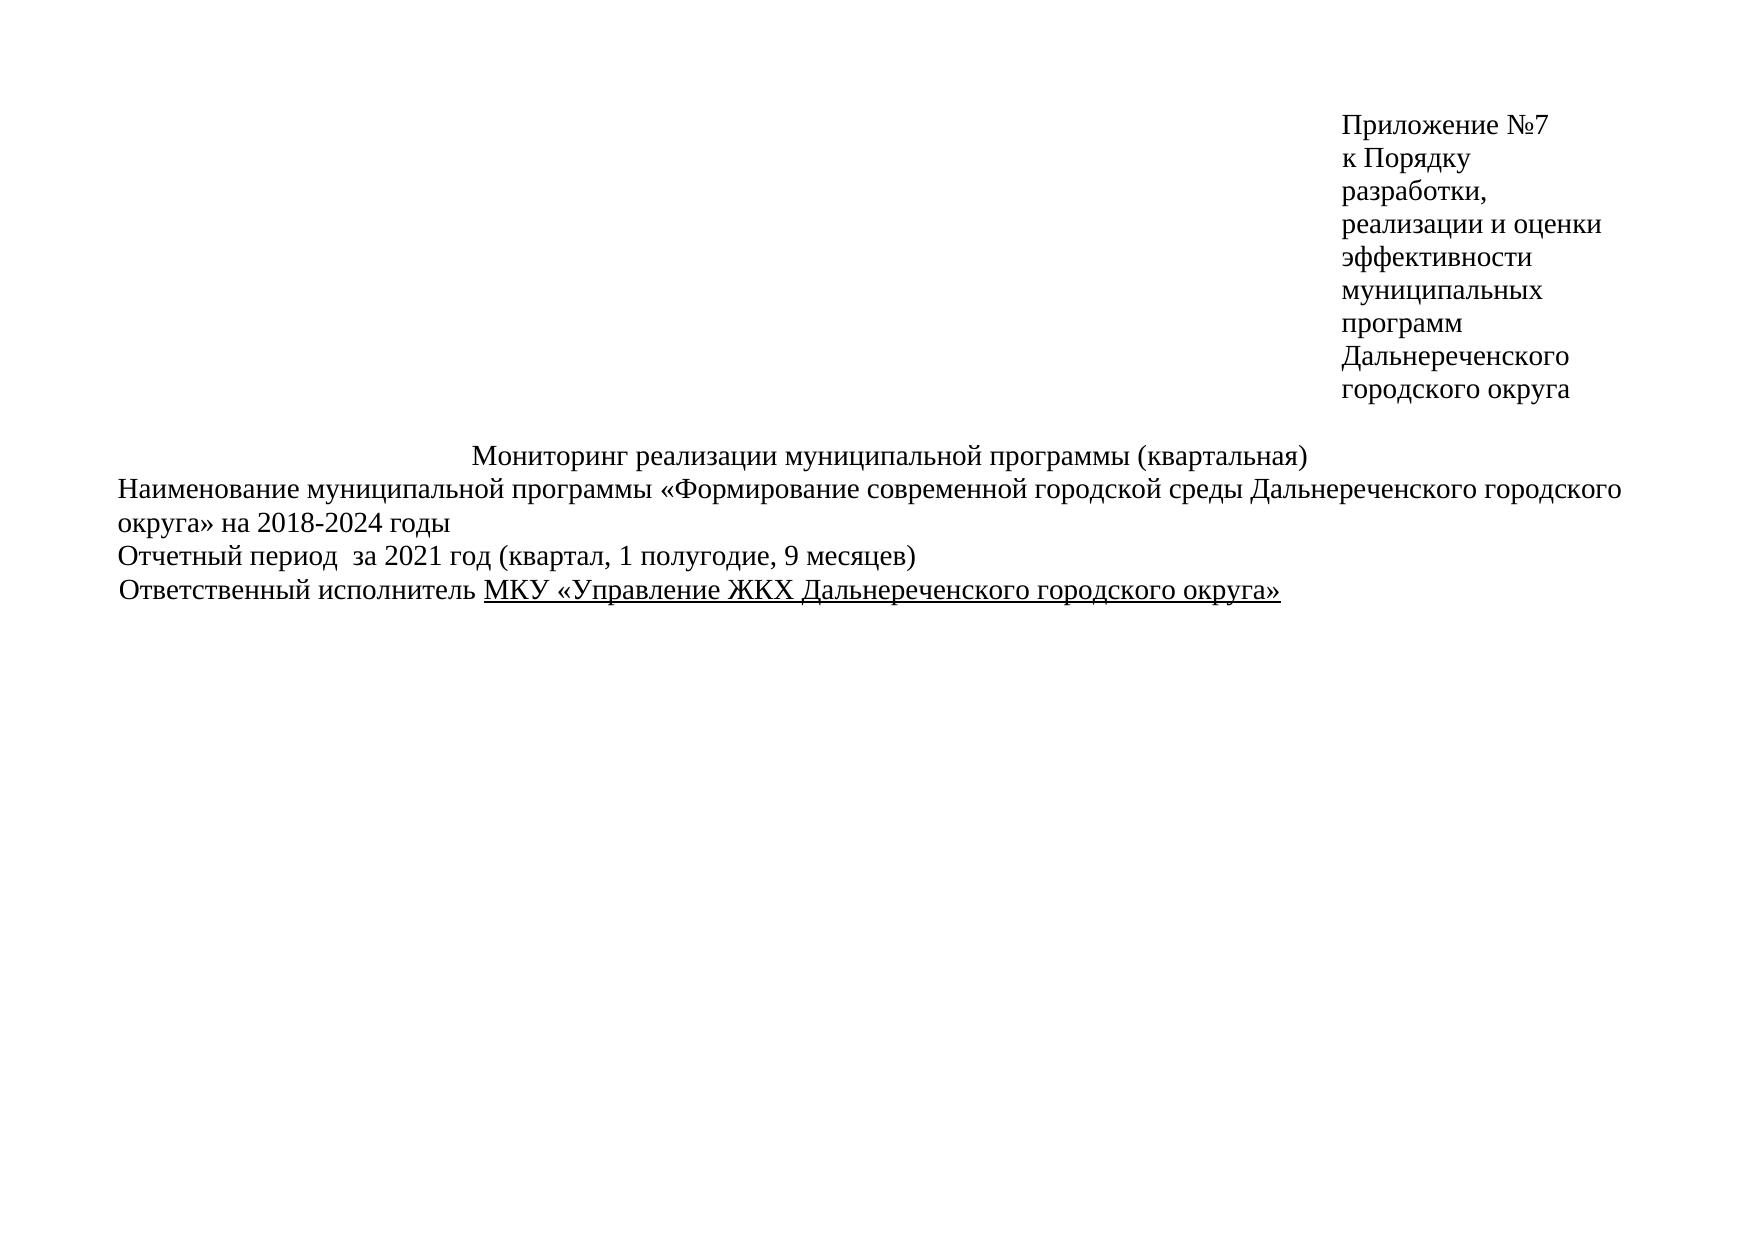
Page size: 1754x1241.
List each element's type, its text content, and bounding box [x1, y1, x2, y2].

text к Порядку [1342, 141, 1636, 174]
text Ответственный исполнитель МКУ «Управление ЖКХ Дальнереченского городского округа» [118, 572, 1636, 606]
text Отчетный период за 2021 год (квартал, 1 полугодие, 9 месяцев) [117, 538, 1636, 572]
text Наименование муниципальной программы «Формирование современной городской среды Дальнереченского городского округа» на 2018-2024 годы [117, 471, 1636, 538]
text разработки, реализации и оценки эффективности муниципальных программ Дальнереченского городского округа [1341, 174, 1636, 405]
text Приложение №7 [1341, 107, 1636, 141]
text Мониторинг реализации муниципальной программы (квартальная) [471, 438, 1636, 471]
